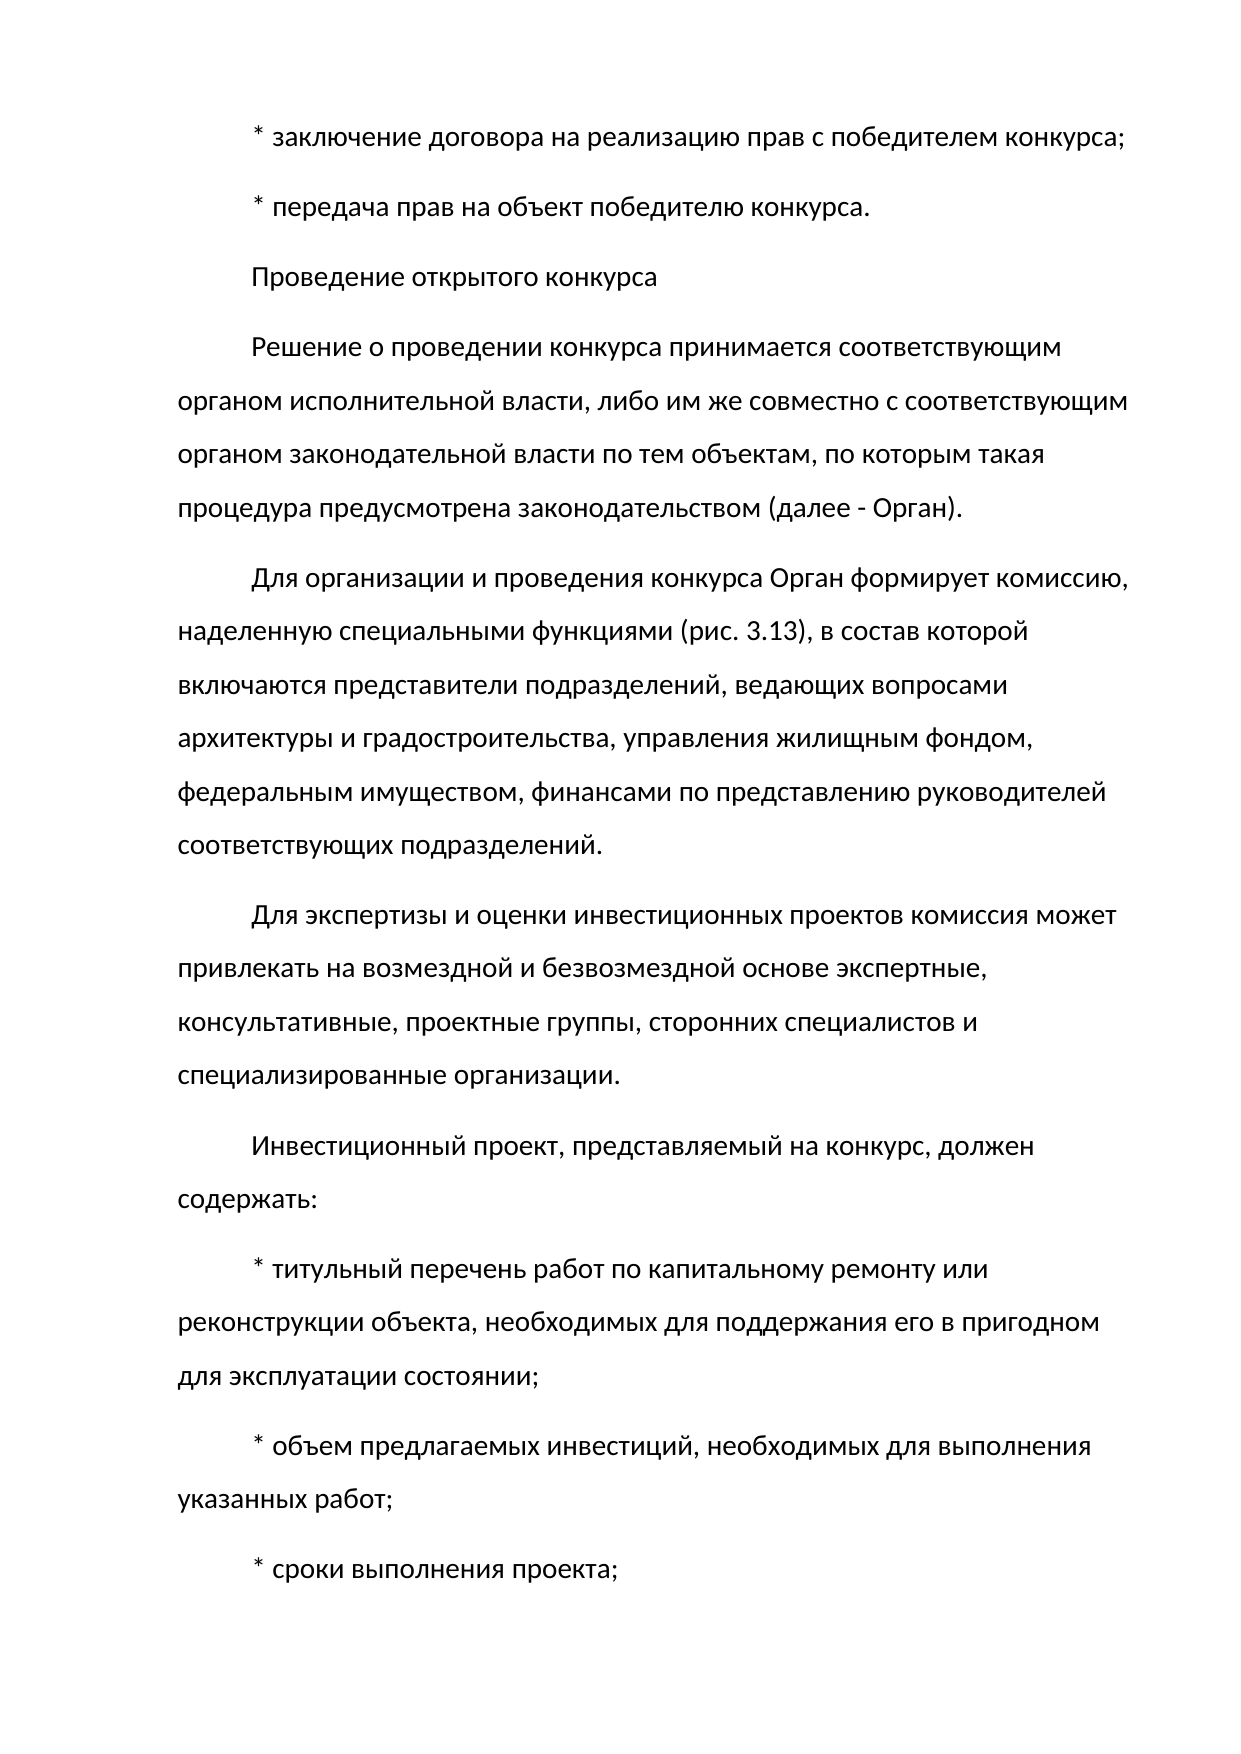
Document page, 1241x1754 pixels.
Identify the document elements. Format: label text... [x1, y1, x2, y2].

text * сроки выполнения проекта; [177, 1551, 1152, 1586]
text * передача прав на объект победителю конкурса. [177, 188, 1152, 224]
text * заключение договора на реализацию прав с победителем конкурса; [177, 118, 1152, 154]
text Для экспертизы и оценки инвестиционных проектов комиссия может привлекать на возмездной и безвозмездной основе экспертные, консультативные, проектные группы, сторонних специалистов и специализированные организации. [177, 896, 1152, 1092]
text Проведение открытого конкурса [177, 258, 1152, 294]
text * объем предлагаемых инвестиций, необходимых для выполнения указанных работ; [177, 1427, 1152, 1516]
text Решение о проведении конкурса принимается соответствующим органом исполнительной власти, либо им же совместно с соответствующим органом законодательной власти по тем объектам, по которым такая процедура предусмотрена законодательством (далее - Орган). [177, 328, 1152, 524]
text Для организации и проведения конкурса Орган формирует комиссию, наделенную специальными функциями (рис. 3.13), в состав которой включаются представители подразделений, ведающих вопросами архитектуры и градостроительства, управления жилищным фондом, федеральным имуществом, финансами по представлению руководителей соответствующих подразделений. [177, 559, 1152, 862]
text Инвестиционный проект, представляемый на конкурс, должен содержать: [177, 1127, 1152, 1216]
text * титульный перечень работ по капитальному ремонту или реконструкции объекта, необходимых для поддержания его в пригодном для эксплуатации состоянии; [177, 1250, 1152, 1393]
